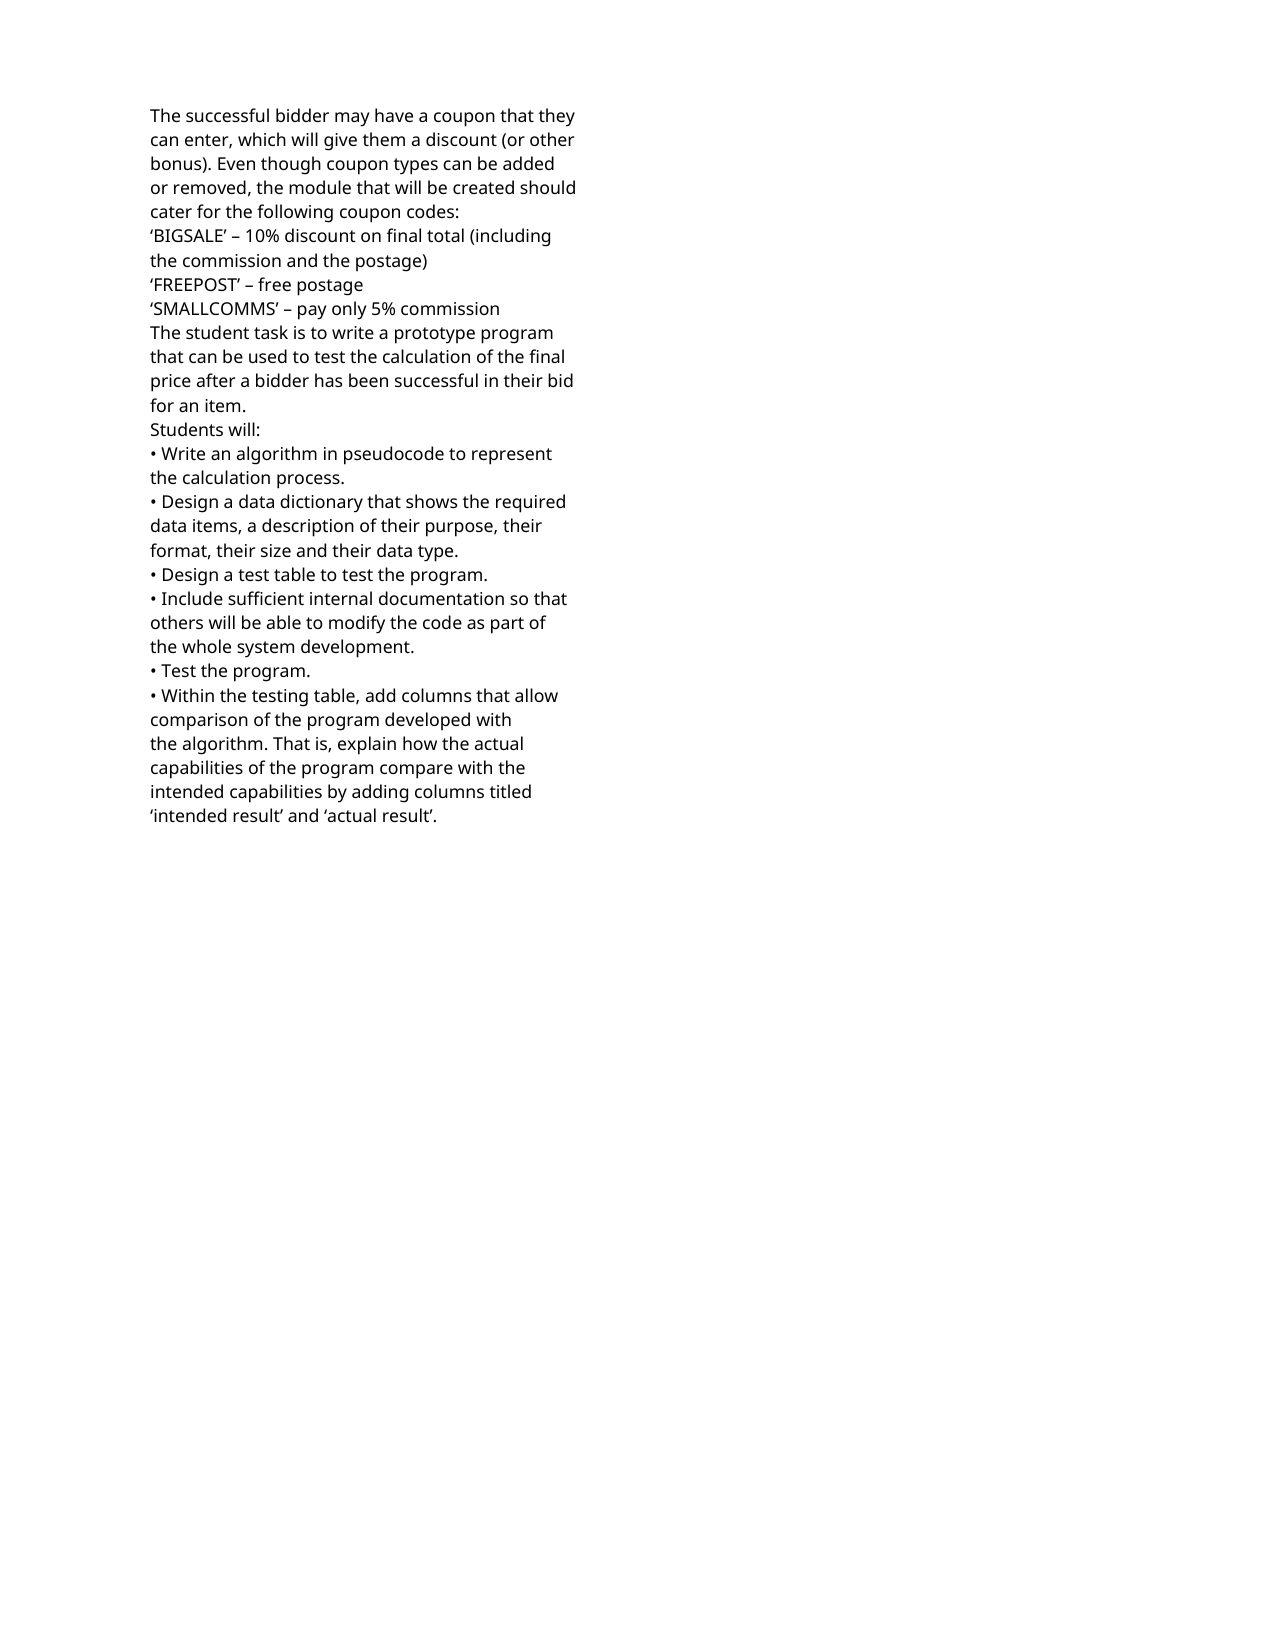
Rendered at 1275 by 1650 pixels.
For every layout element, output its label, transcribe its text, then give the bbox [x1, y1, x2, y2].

text data items, a description of their purpose, their [150, 514, 1125, 538]
text the algorithm. That is, explain how the actual [150, 731, 1125, 756]
text • Design a data dictionary that shows the required [150, 490, 1125, 514]
text format, their size and their data type. [150, 538, 1125, 562]
text • Include sufficient internal documentation so that [150, 586, 1125, 611]
text The student task is to write a prototype program [150, 321, 1125, 345]
text • Write an algorithm in pseudocode to represent [150, 441, 1125, 466]
text ‘intended result’ and ‘actual result’. [150, 804, 1125, 828]
text can enter, which will give them a discount (or other [150, 127, 1125, 151]
text • Design a test table to test the program. [150, 562, 1125, 586]
text the whole system development. [150, 635, 1125, 659]
text or removed, the module that will be created should [150, 176, 1125, 200]
text ‘FREEPOST’ – free postage [150, 272, 1125, 296]
text ‘SMALLCOMMS’ – pay only 5% commission [150, 296, 1125, 321]
text the commission and the postage) [150, 248, 1125, 272]
text The successful bidder may have a coupon that they [150, 103, 1125, 127]
text ‘BIGSALE’ – 10% discount on final total (including [150, 224, 1125, 248]
text that can be used to test the calculation of the final [150, 345, 1125, 369]
text capabilities of the program compare with the [150, 756, 1125, 780]
text • Within the testing table, add columns that allow [150, 683, 1125, 707]
text Students will: [150, 417, 1125, 441]
text comparison of the program developed with [150, 707, 1125, 731]
text price after a bidder has been successful in their bid [150, 369, 1125, 393]
text for an item. [150, 393, 1125, 417]
text • Test the program. [150, 659, 1125, 683]
text the calculation process. [150, 466, 1125, 490]
text bonus). Even though coupon types can be added [150, 151, 1125, 176]
text others will be able to modify the code as part of [150, 611, 1125, 635]
text intended capabilities by adding columns titled [150, 780, 1125, 804]
text cater for the following coupon codes: [150, 200, 1125, 224]
